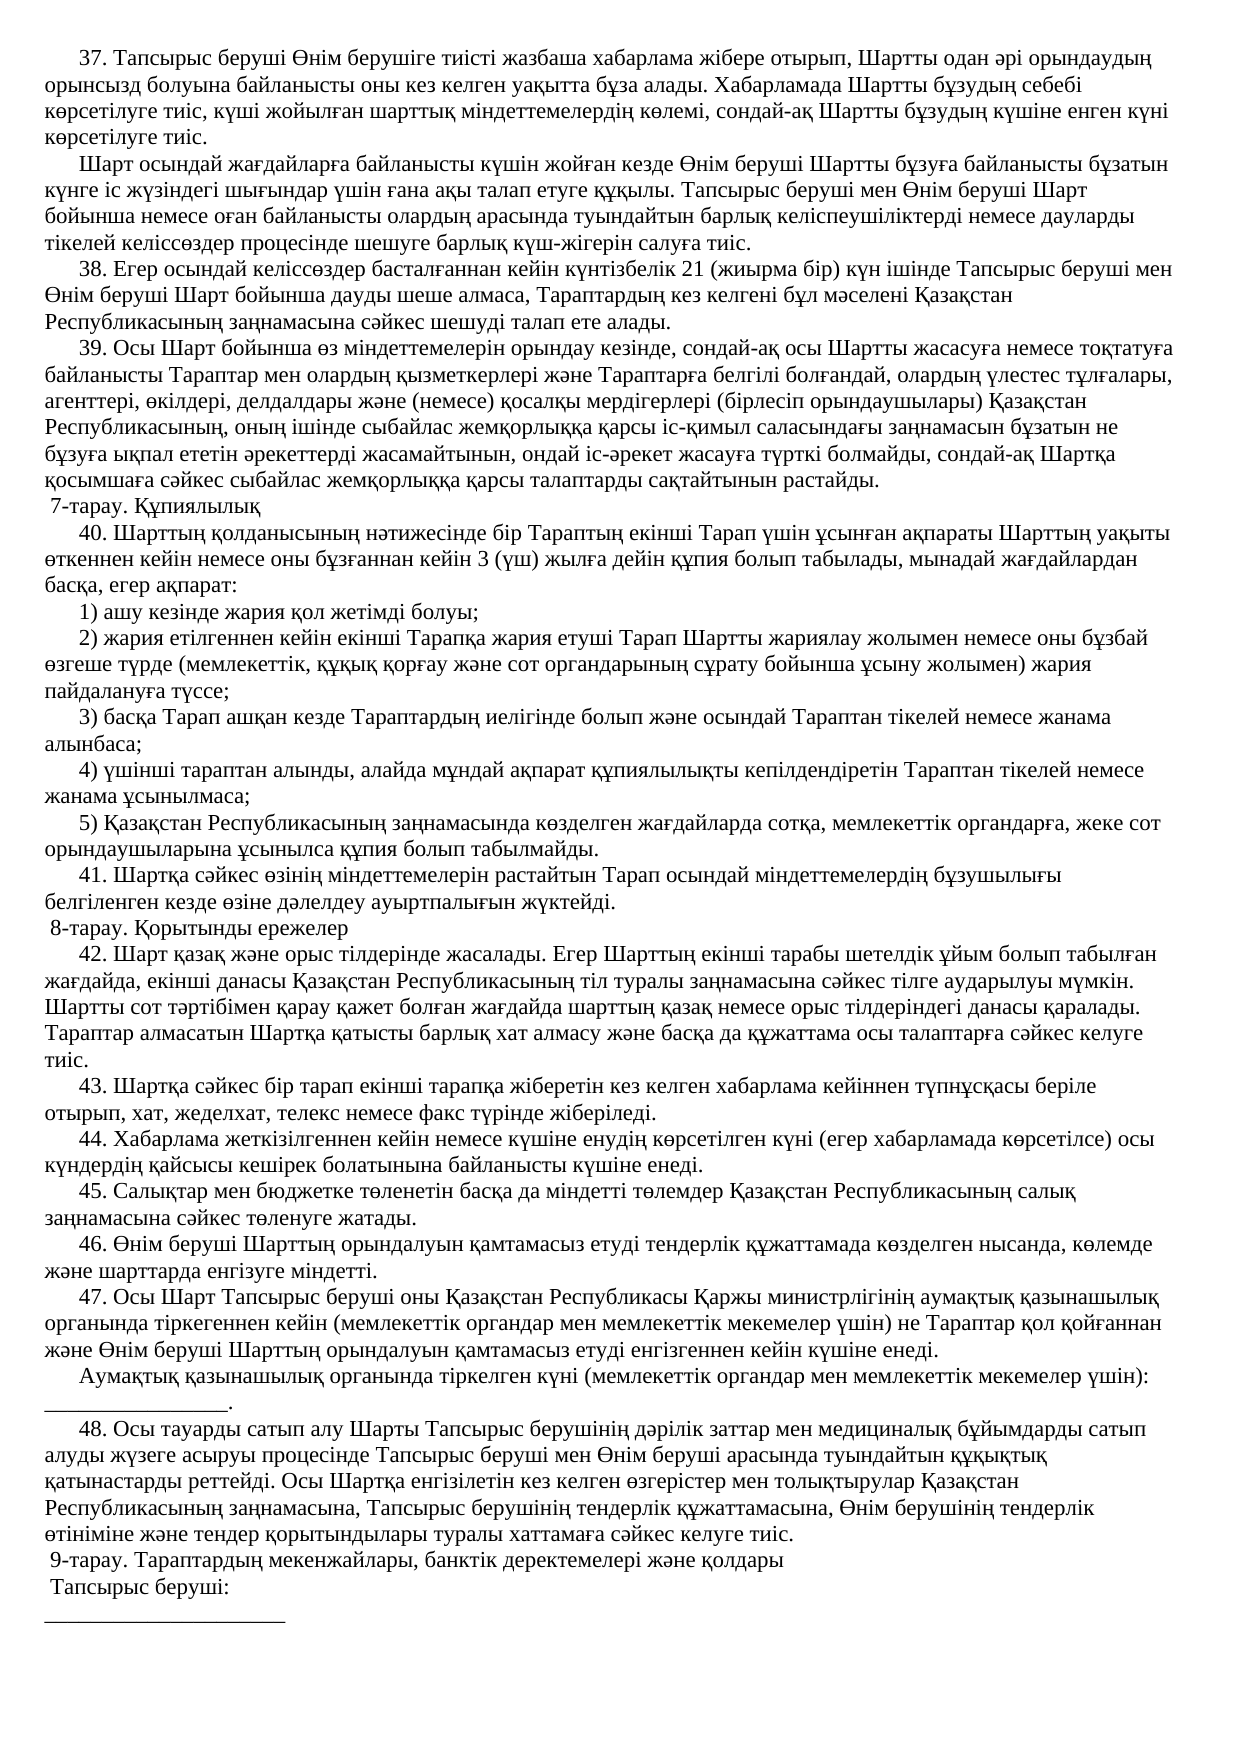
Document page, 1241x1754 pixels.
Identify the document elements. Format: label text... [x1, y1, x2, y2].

text 45. Салықтар мен бюджетке төленетін басқа да міндетті төлемдер Қазақстан Республикасының салық заңнамасына сәйкес төленуге жатады. [44, 1178, 1181, 1230]
text 4) үшінші тараптан алынды, алайда мұндай ақпарат құпиялылықты кепілдендіретін Тараптан тікелей немесе жанама ұсынылмаса; [44, 756, 1181, 809]
text 38. Егер осындай келіссөздер басталғаннан кейін күнтізбелік 21 (жиырма бір) күн ішінде Тапсырыс беруші мен Өнім беруші Шарт бойынша дауды шеше алмаса, Тараптардың кез келгені бұл мәселені Қазақстан Республикасының заңнамасына сәйкес шешуді талап ете алады. [44, 255, 1181, 334]
text 7-тарау. Құпиялылық [44, 492, 1181, 519]
text 47. Осы Шарт Тапсырыс беруші оны Қазақстан Республикасы Қаржы министрлігінің аумақтық қазынашылық органында тіркегеннен кейін (мемлекеттік органдар мен мемлекеттік мекемелер үшін) не Тараптар қол қойғаннан және Өнім беруші Шарттың орындалуын қамтамасыз етуді енгізгеннен кейін күшіне енеді. [44, 1283, 1181, 1362]
text _____________________ [44, 1599, 1181, 1626]
text 5) Қазақстан Республикасының заңнамасында көзделген жағдайларда сотқа, мемлекеттік органдарға, жеке сот орындаушыларына ұсынылса құпия болып табылмайды. [44, 809, 1181, 861]
text 46. Өнім беруші Шарттың орындалуын қамтамасыз етуді тендерлік құжаттамада көзделген нысанда, көлемде және шарттарда енгізуге міндетті. [44, 1230, 1181, 1283]
text 8-тарау. Қорытынды ережелер [44, 914, 1181, 940]
text 41. Шартқа сәйкес өзінің міндеттемелерін растайтын Тарап осындай міндеттемелердің бұзушылығы белгіленген кезде өзіне дәлелдеу ауыртпалығын жүктейді. [44, 861, 1181, 914]
text 44. Хабарлама жеткізілгеннен кейін немесе күшіне енудің көрсетілген күні (егер хабарламада көрсетілсе) осы күндердің қайсысы кешірек болатынына байланысты күшіне енеді. [44, 1125, 1181, 1178]
text Шарт осындай жағдайларға байланысты күшін жойған кезде Өнім беруші Шартты бұзуға байланысты бұзатын күнге іс жүзіндегі шығындар үшін ғана ақы талап етуге құқылы. Тапсырыс беруші мен Өнім беруші Шарт бойынша немесе оған байланысты олардың арасында туындайтын барлық келіспеушіліктерді немесе дауларды тікелей келіссөздер процесінде шешуге барлық күш-жігерін салуға тиіс. [44, 150, 1181, 255]
text 40. Шарттың қолданысының нәтижесінде бір Тараптың екінші Тарап үшін ұсынған ақпараты Шарттың уақыты өткеннен кейін немесе оны бұзғаннан кейін 3 (үш) жылға дейін құпия болып табылады, мынадай жағдайлардан басқа, егер ақпарат: [44, 519, 1181, 598]
text 1) ашу кезінде жария қол жетімді болуы; [44, 598, 1181, 624]
text 48. Осы тауарды сатып алу Шарты Тапсырыс берушінің дәрілік заттар мен медициналық бұйымдарды сатып алуды жүзеге асыруы процесінде Тапсырыс беруші мен Өнім беруші арасында туындайтын құқықтық қатынастарды реттейді. Осы Шартқа енгізілетін кез келген өзгерістер мен толықтырулар Қазақстан Республикасының заңнамасына, Тапсырыс берушінің тендерлік құжаттамасына, Өнім берушінің тендерлік өтініміне және тендер қорытындылары туралы хаттамаға сәйкес келуге тиіс. [44, 1415, 1181, 1547]
text Тапсырыс беруші: [44, 1573, 1181, 1599]
text 9-тарау. Тараптардың мекенжайлары, банктік деректемелері және қолдары [44, 1547, 1181, 1573]
text Аумақтық қазынашылық органында тіркелген күні (мемлекеттік органдар мен мемлекеттік мекемелер үшін): ________________. [44, 1362, 1181, 1415]
text 3) басқа Тарап ашқан кезде Тараптардың иелігінде болып және осындай Тараптан тікелей немесе жанама алынбаса; [44, 703, 1181, 756]
text 37. Тапсырыс беруші Өнім берушіге тиісті жазбаша хабарлама жібере отырып, Шартты одан әрі орындаудың орынсызд болуына байланысты оны кез келген уақытта бұза алады. Хабарламада Шартты бұзудың себебі көрсетілуге тиіс, күші жойылған шарттық міндеттемелердің көлемі, сондай-ақ Шартты бұзудың күшіне енген күні көрсетілуге тиіс. [44, 44, 1181, 150]
text 2) жария етілгеннен кейін екінші Тарапқа жария етуші Тарап Шартты жариялау жолымен немесе оны бұзбай өзгеше түрде (мемлекеттік, құқық қорғау және сот органдарының сұрату бойынша ұсыну жолымен) жария пайдалануға түссе; [44, 624, 1181, 703]
text 42. Шарт қазақ және орыс тілдерінде жасалады. Егер Шарттың екінші тарабы шетелдік ұйым болып табылған жағдайда, екінші данасы Қазақстан Республикасының тіл туралы заңнамасына сәйкес тілге аударылуы мүмкін. Шартты сот тәртібімен қарау қажет болған жағдайда шарттың қазақ немесе орыс тілдеріндегі данасы қаралады. Тараптар алмасатын Шартқа қатысты барлық хат алмасу және басқа да құжаттама осы талаптарға сәйкес келуге тиіс. [44, 940, 1181, 1072]
text 39. Осы Шарт бойынша өз міндеттемелерін орындау кезінде, сондай-ақ осы Шартты жасасуға немесе тоқтатуға байланысты Тараптар мен олардың қызметкерлері және Тараптарға белгілі болғандай, олардың үлестес тұлғалары, агенттері, өкілдері, делдалдары және (немесе) қосалқы мердігерлері (бірлесіп орындаушылары) Қазақстан Республикасының, оның ішінде сыбайлас жемқорлыққа қарсы іс-қимыл саласындағы заңнамасын бұзатын не бұзуға ықпал ететін әрекеттерді жасамайтынын, ондай іс-әрекет жасауға түрткі болмайды, сондай-ақ Шартқа қосымшаға сәйкес сыбайлас жемқорлыққа қарсы талаптарды сақтайтынын растайды. [44, 334, 1181, 492]
text 43. Шартқа сәйкес бір тарап екінші тарапқа жіберетін кез келген хабарлама кейіннен түпнұсқасы беріле отырып, хат, жеделхат, телекс немесе факс түрінде жіберіледі. [44, 1072, 1181, 1125]
